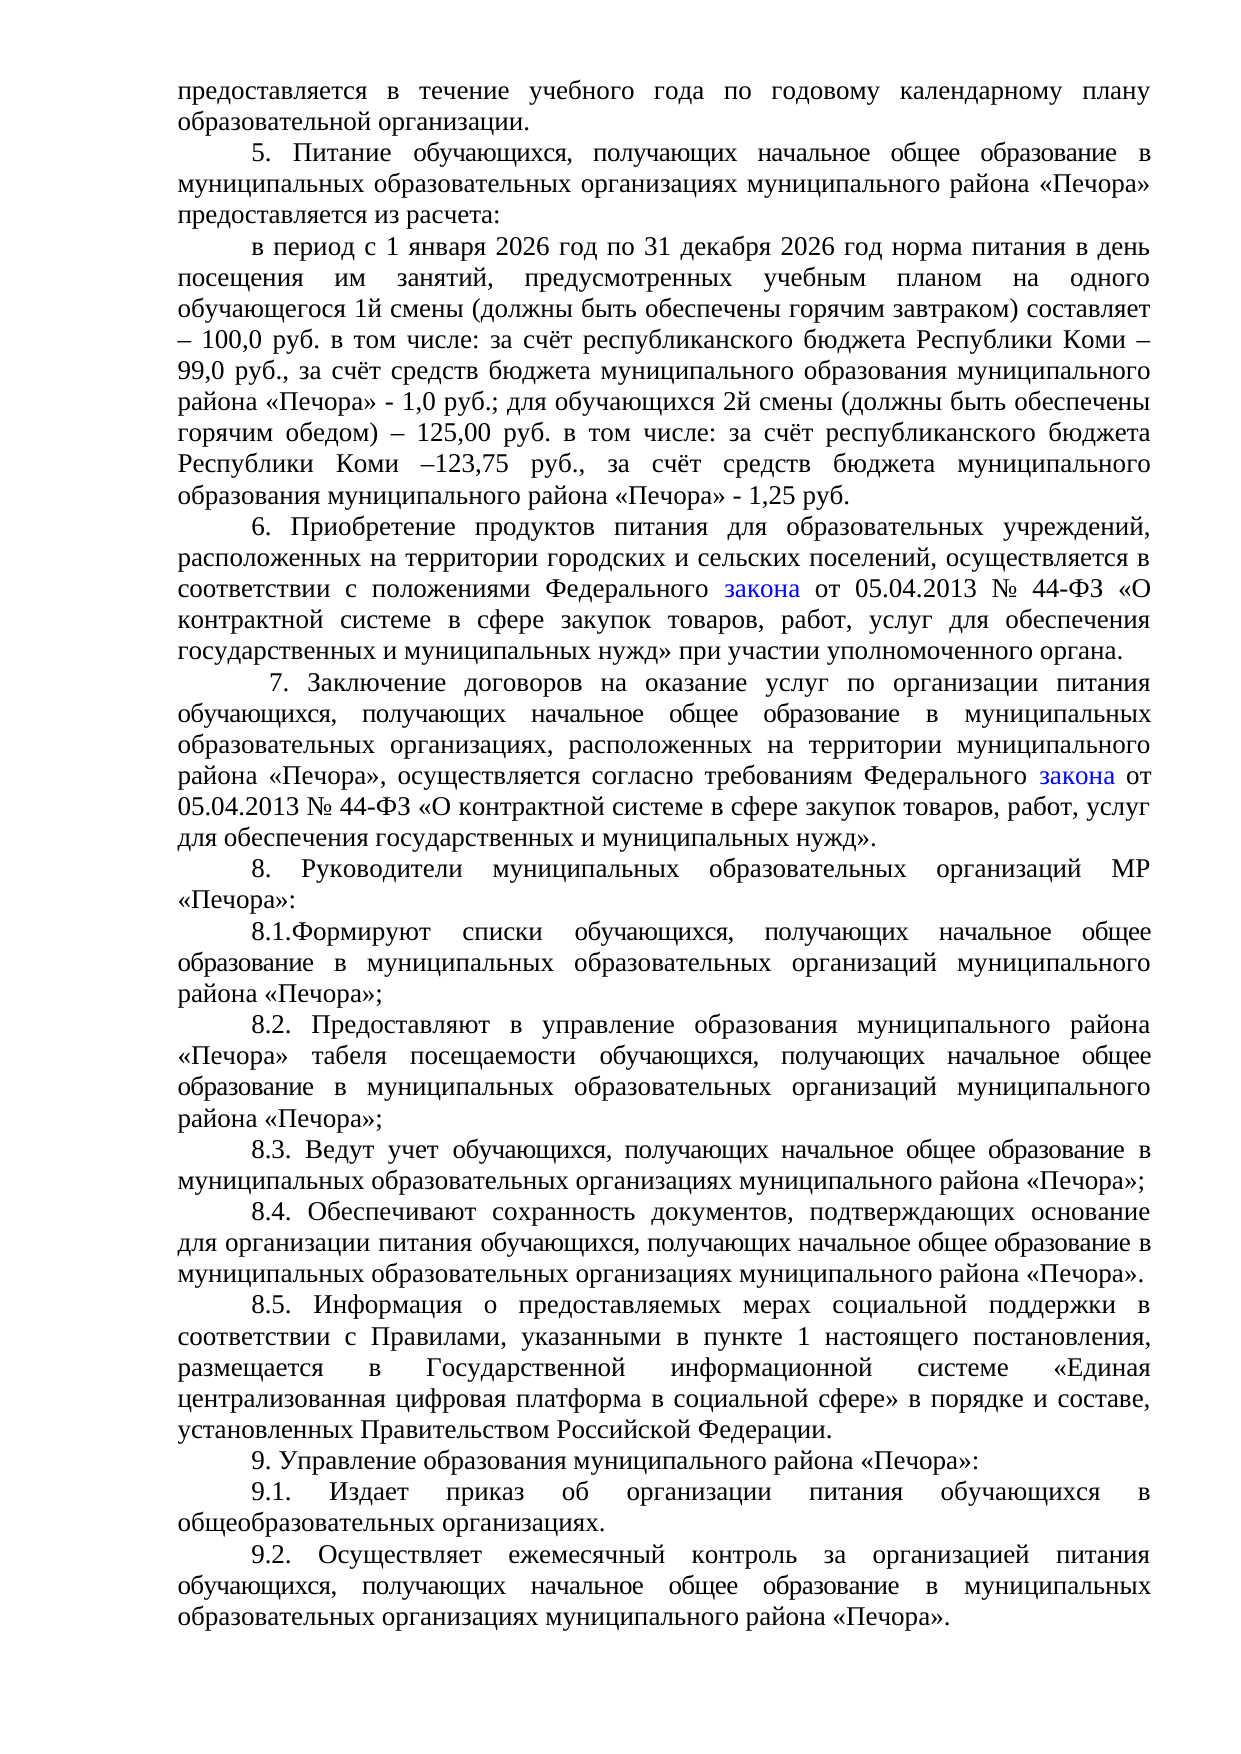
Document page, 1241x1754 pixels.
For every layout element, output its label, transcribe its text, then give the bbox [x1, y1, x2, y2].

text 8.5. Информация о предоставляемых мерах социальной поддержки в соответствии с Правилами, указанными в пункте 1 настоящего постановления, размещается в Государственной информационной системе «Единая централизованная цифровая платформа в социальной сфере» в порядке и составе, установленных Правительством Российской Федерации. [177, 1288, 1152, 1444]
text 8.4. Обеспечивают сохранность документов, подтверждающих основание для организации питания обучающихся, получающих начальное общее образование в муниципальных образовательных организациях муниципального района «Печора». [177, 1195, 1152, 1288]
text 9.1. Издает приказ об организации питания обучающихся в общеобразовательных организациях. [177, 1475, 1152, 1538]
text 5. Питание обучающихся, получающих начальное общее образование в муниципальных образовательных организациях муниципального района «Печора» предоставляется из расчета: [177, 136, 1152, 229]
text 8.3. Ведут учет обучающихся, получающих начальное общее образование в муниципальных образовательных организациях муниципального района «Печора»; [177, 1133, 1152, 1195]
text 8. Руководители муниципальных образовательных организаций МР «Печора»: [177, 852, 1152, 915]
text 9.2. Осуществляет ежемесячный контроль за организацией питания обучающихся, получающих начальное общее образование в муниципальных образовательных организациях муниципального района «Печора». [177, 1538, 1152, 1631]
text 8.1.Формируют списки обучающихся, получающих начальное общее образование в муниципальных образовательных организаций муниципального района «Печора»; [177, 915, 1152, 1008]
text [177, 74, 1152, 136]
text 6. Приобретение продуктов питания для образовательных учреждений, расположенных на территории городских и сельских поселений, осуществляется в соответствии с положениями Федерального закона от 05.04.2013 № 44-ФЗ «О контрактной системе в сфере закупок товаров, работ, услуг для обеспечения государственных и муниципальных нужд» при участии уполномоченного органа. [177, 510, 1152, 666]
text в период с 1 января 2026 год по 31 декабря 2026 год норма питания в день посещения им занятий, предусмотренных учебным планом на одного обучающегося 1й смены (должны быть обеспечены горячим завтраком) составляет – 100,0 руб. в том числе: за счёт республиканского бюджета Республики Коми – 99,0 руб., за счёт средств бюджета муниципального образования муниципального района «Печора» - 1,0 руб.; для обучающихся 2й смены (должны быть обеспечены горячим обедом) – 125,00 руб. в том числе: за счёт республиканского бюджета Республики Коми –123,75 руб., за счёт средств бюджета муниципального образования муниципального района «Печора» - 1,25 руб. [177, 229, 1152, 510]
text 7. Заключение договоров на оказание услуг по организации питания обучающихся, получающих начальное общее образование в муниципальных образовательных организациях, расположенных на территории муниципального района «Печора», осуществляется согласно требованиям Федерального закона от 05.04.2013 № 44-ФЗ «О контрактной системе в сфере закупок товаров, работ, услуг для обеспечения государственных и муниципальных нужд». [177, 666, 1152, 852]
text 8.2. Предоставляют в управление образования муниципального района «Печора» табеля посещаемости обучающихся, получающих начальное общее образование в муниципальных образовательных организаций муниципального района «Печора»; [177, 1008, 1152, 1133]
text 9. Управление образования муниципального района «Печора»: [177, 1444, 1152, 1475]
